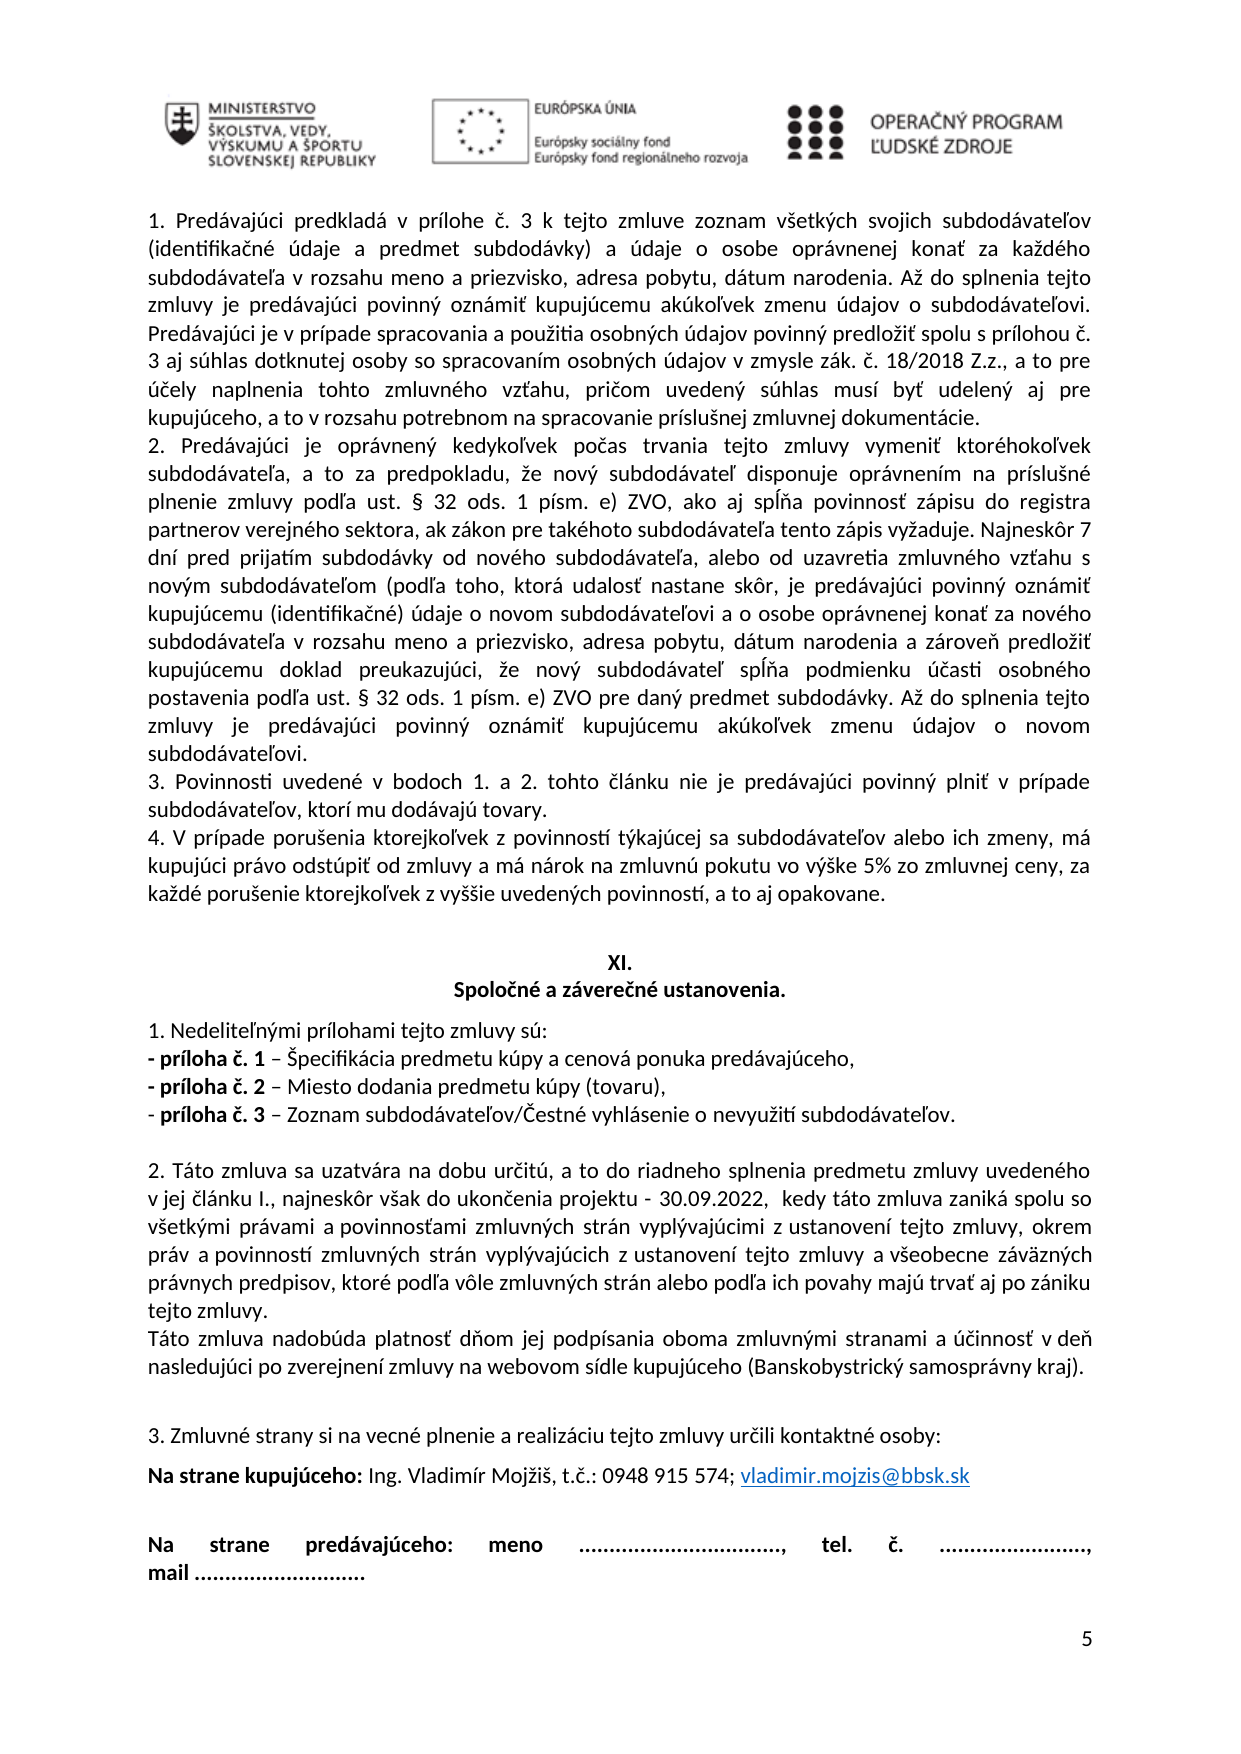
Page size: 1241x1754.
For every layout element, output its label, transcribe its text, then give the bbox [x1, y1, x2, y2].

text Spoločné a záverečné ustanovenia. [148, 976, 1093, 1004]
text 2. Predávajúci je oprávnený kedykoľvek počas trvania tejto zmluvy vymeniť ktoréhokoľvek subdodávateľa, a to za predpokladu, že nový subdodávateľ disponuje oprávnením na príslušné plnenie zmluvy podľa ust. § 32 ods. 1 písm. e) ZVO, ako aj spĺňa povinnosť zápisu do registra partnerov verejného sektora, ak zákon pre takéhoto subdodávateľa tento zápis vyžaduje. Najneskôr 7 dní pred prijatím subdodávky od nového subdodávateľa, alebo od uzavretia zmluvného vzťahu s novým subdodávateľom (podľa toho, ktorá udalosť nastane skôr, je predávajúci povinný oznámiť kupujúcemu (identifikačné) údaje o novom subdodávateľovi a o osobe oprávnenej konať za nového subdodávateľa v rozsahu meno a priezvisko, adresa pobytu, dátum narodenia a zároveň predložiť kupujúcemu doklad preukazujúci, že nový subdodávateľ spĺňa podmienku účasti osobného postavenia podľa ust. § 32 ods. 1 písm. e) ZVO pre daný predmet subdodávky. Až do splnenia tejto zmluvy je predávajúci povinný oznámiť kupujúcemu akúkoľvek zmenu údajov o novom subdodávateľovi. [148, 431, 1093, 767]
text - príloha č. 2 – Miesto dodania predmetu kúpy (tovaru), [148, 1072, 1093, 1100]
text 3. Zmluvné strany si na vecné plnenie a realizáciu tejto zmluvy určili kontaktné osoby: [148, 1421, 1093, 1449]
text - príloha č. 1 – Špecifikácia predmetu kúpy a cenová ponuka predávajúceho, [148, 1044, 1093, 1072]
text XI. [148, 948, 1093, 976]
text 4. V prípade porušenia ktorejkoľvek z povinností týkajúcej sa subdodávateľov alebo ich zmeny, má kupujúci právo odstúpiť od zmluvy a má nárok na zmluvnú pokutu vo výške 5% zo zmluvnej ceny, za každé porušenie ktorejkoľvek z vyššie uvedených povinností, a to aj opakovane. [148, 823, 1093, 907]
text 3. Povinnosti uvedené v bodoch 1. a 2. tohto článku nie je predávajúci povinný plniť v prípade subdodávateľov, ktorí mu dodávajú tovary. [148, 767, 1093, 823]
text 1. Predávajúci predkladá v prílohe č. 3 k tejto zmluve zoznam všetkých svojich subdodávateľov (identifikačné údaje a predmet subdodávky) a údaje o osobe oprávnenej konať za každého subdodávateľa v rozsahu meno a priezvisko, adresa pobytu, dátum narodenia. Až do splnenia tejto zmluvy je predávajúci povinný oznámiť kupujúcemu akúkoľvek zmenu údajov o subdodávateľovi. Predávajúci je v prípade spracovania a použitia osobných údajov povinný predložiť spolu s prílohou č. 3 aj súhlas dotknutej osoby so spracovaním osobných údajov v zmysle zák. č. 18/2018 Z.z., a to pre účely naplnenia tohto zmluvného vzťahu, pričom uvedený súhlas musí byť udelený aj pre kupujúceho, a to v rozsahu potrebnom na spracovanie príslušnej zmluvnej dokumentácie. [148, 207, 1093, 431]
text 1. Nedeliteľnými prílohami tejto zmluvy sú: [148, 1016, 1093, 1044]
text Táto zmluva nadobúda platnosť dňom jej podpísania oboma zmluvnými stranami a účinnosť v deň nasledujúci po zverejnení zmluvy na webovom sídle kupujúceho (Banskobystrický samosprávny kraj). [148, 1324, 1093, 1380]
text 2. Táto zmluva sa uzatvára na dobu určitú, a to do riadneho splnenia predmetu zmluvy uvedeného v jej článku I., najneskôr však do ukončenia projektu - 30.09.2022, kedy táto zmluva zaniká spolu so všetkými právami a povinnosťami zmluvných strán vyplývajúcimi z ustanovení tejto zmluvy, okrem práv a povinností zmluvných strán vyplývajúcich z ustanovení tejto zmluvy a všeobecne záväzných právnych predpisov, ktoré podľa vôle zmluvných strán alebo podľa ich povahy majú trvať aj po zániku tejto zmluvy. [148, 1156, 1093, 1324]
picture [147, 73, 1092, 207]
text Na strane predávajúceho: meno ................................., tel. č. ........................, mail ............................ [148, 1530, 1093, 1586]
text - príloha č. 3 – Zoznam subdodávateľov/Čestné vyhlásenie o nevyužití subdodávateľov. [148, 1100, 1093, 1128]
text Na strane kupujúceho: Ing. Vladimír Mojžiš, t.č.: 0948 915 574; vladimir.mojzis@bbsk.sk [148, 1461, 1093, 1489]
